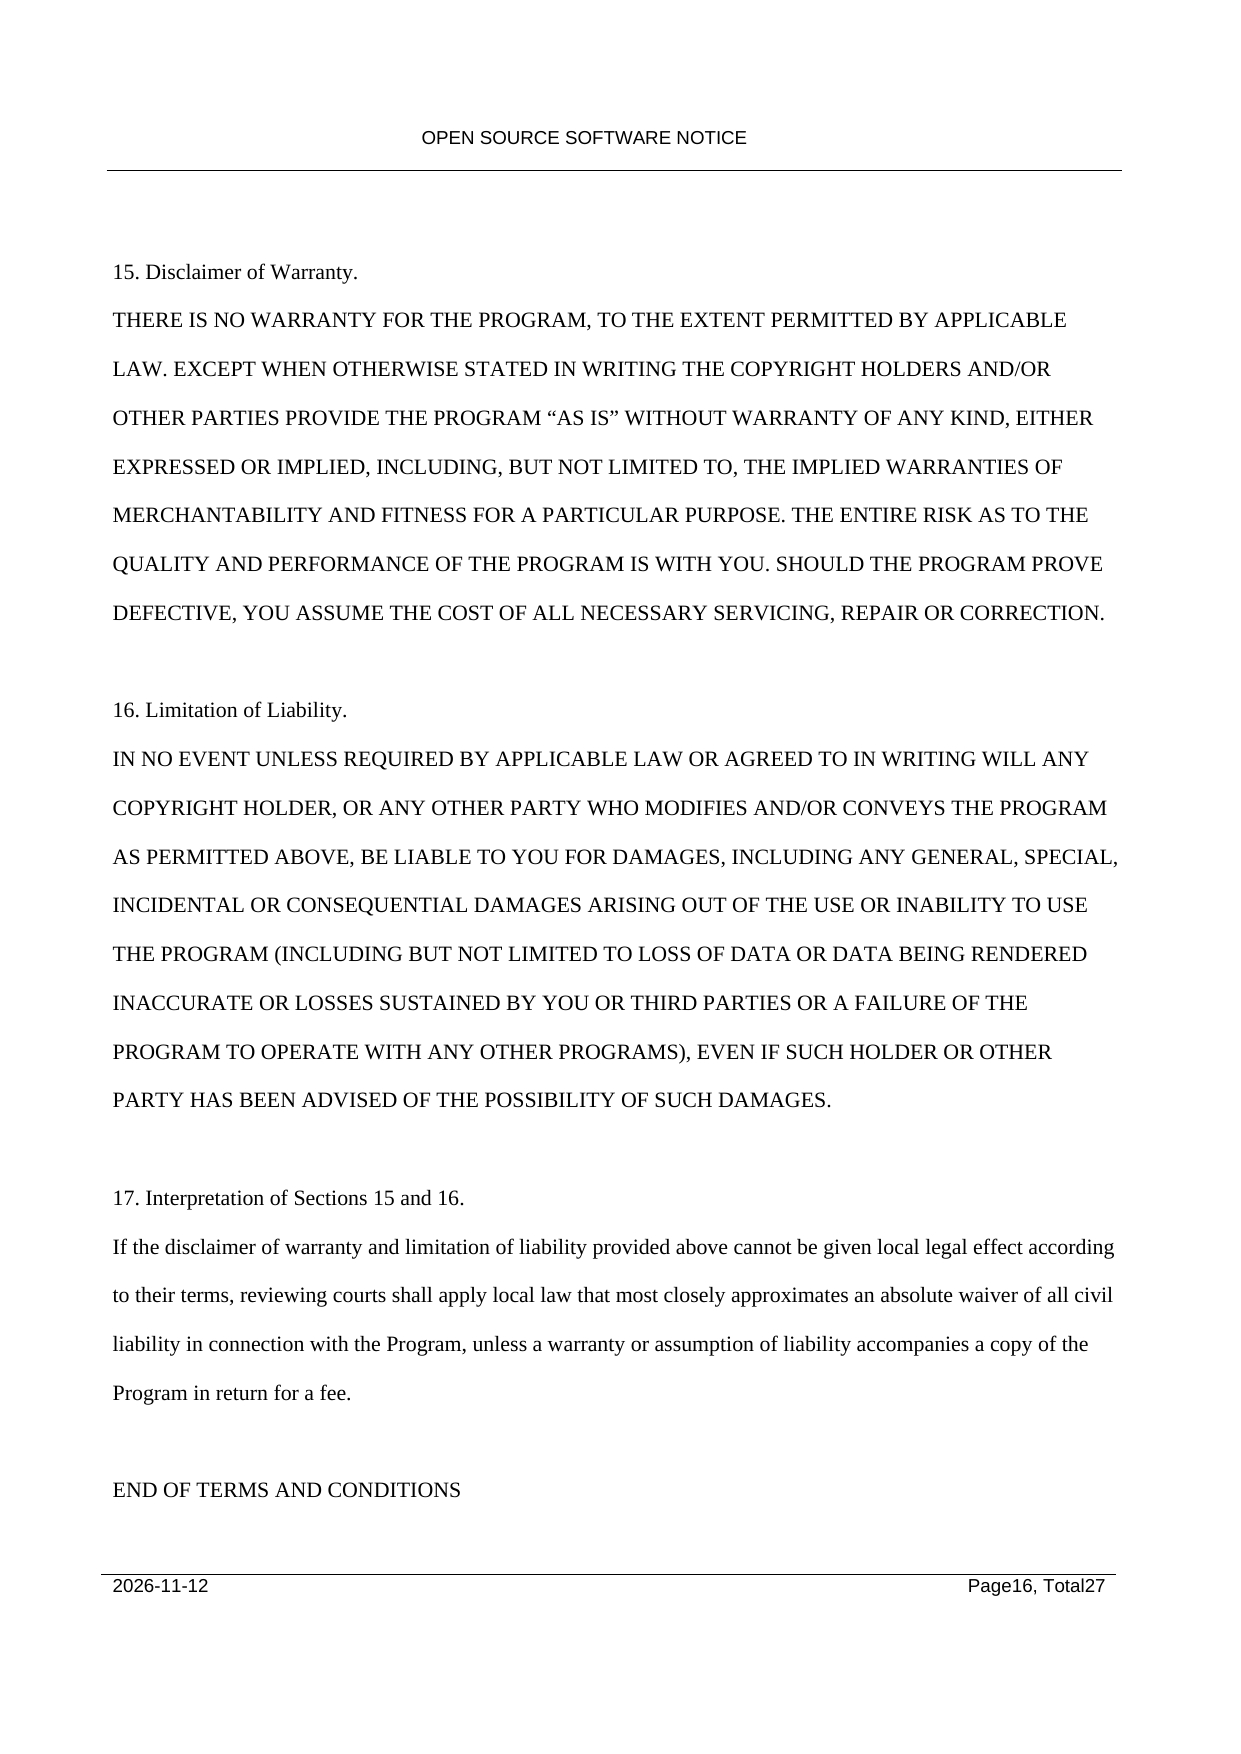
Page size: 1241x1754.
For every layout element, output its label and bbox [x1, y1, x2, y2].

text [112, 206, 1128, 1506]
